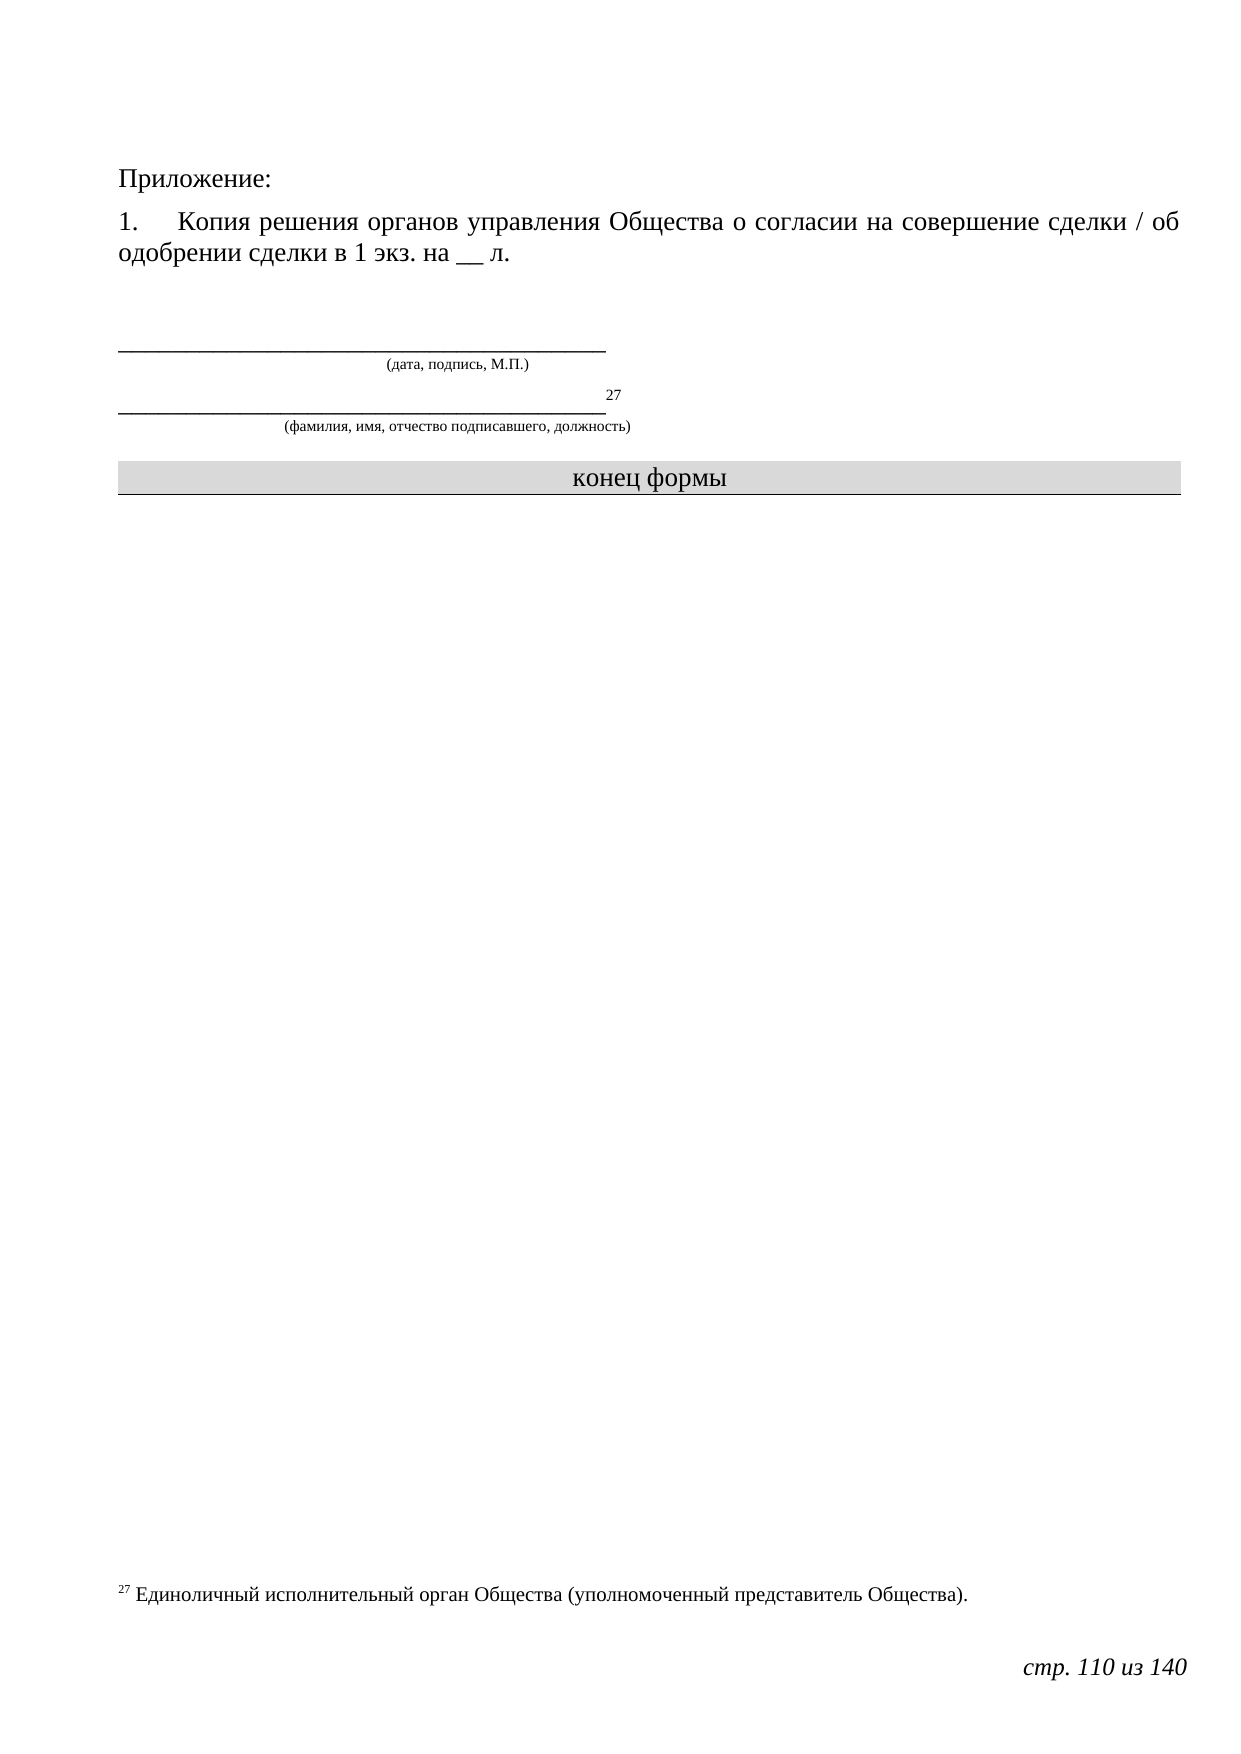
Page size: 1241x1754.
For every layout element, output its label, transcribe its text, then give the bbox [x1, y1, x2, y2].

text ____________________________________ [118, 324, 1181, 355]
text (фамилия, имя, отчество подписавшего, должность) [118, 417, 797, 448]
text Приложение: [118, 162, 1181, 193]
text (дата, подпись, М.П.) [118, 355, 797, 386]
text конец формы [118, 461, 1181, 494]
text 1. Копия решения органов управления Общества о согласии на совершение сделки / об одобрении сделки в 1 экз. на __ л. [118, 205, 1181, 268]
text ____________________________________ [118, 386, 1181, 417]
